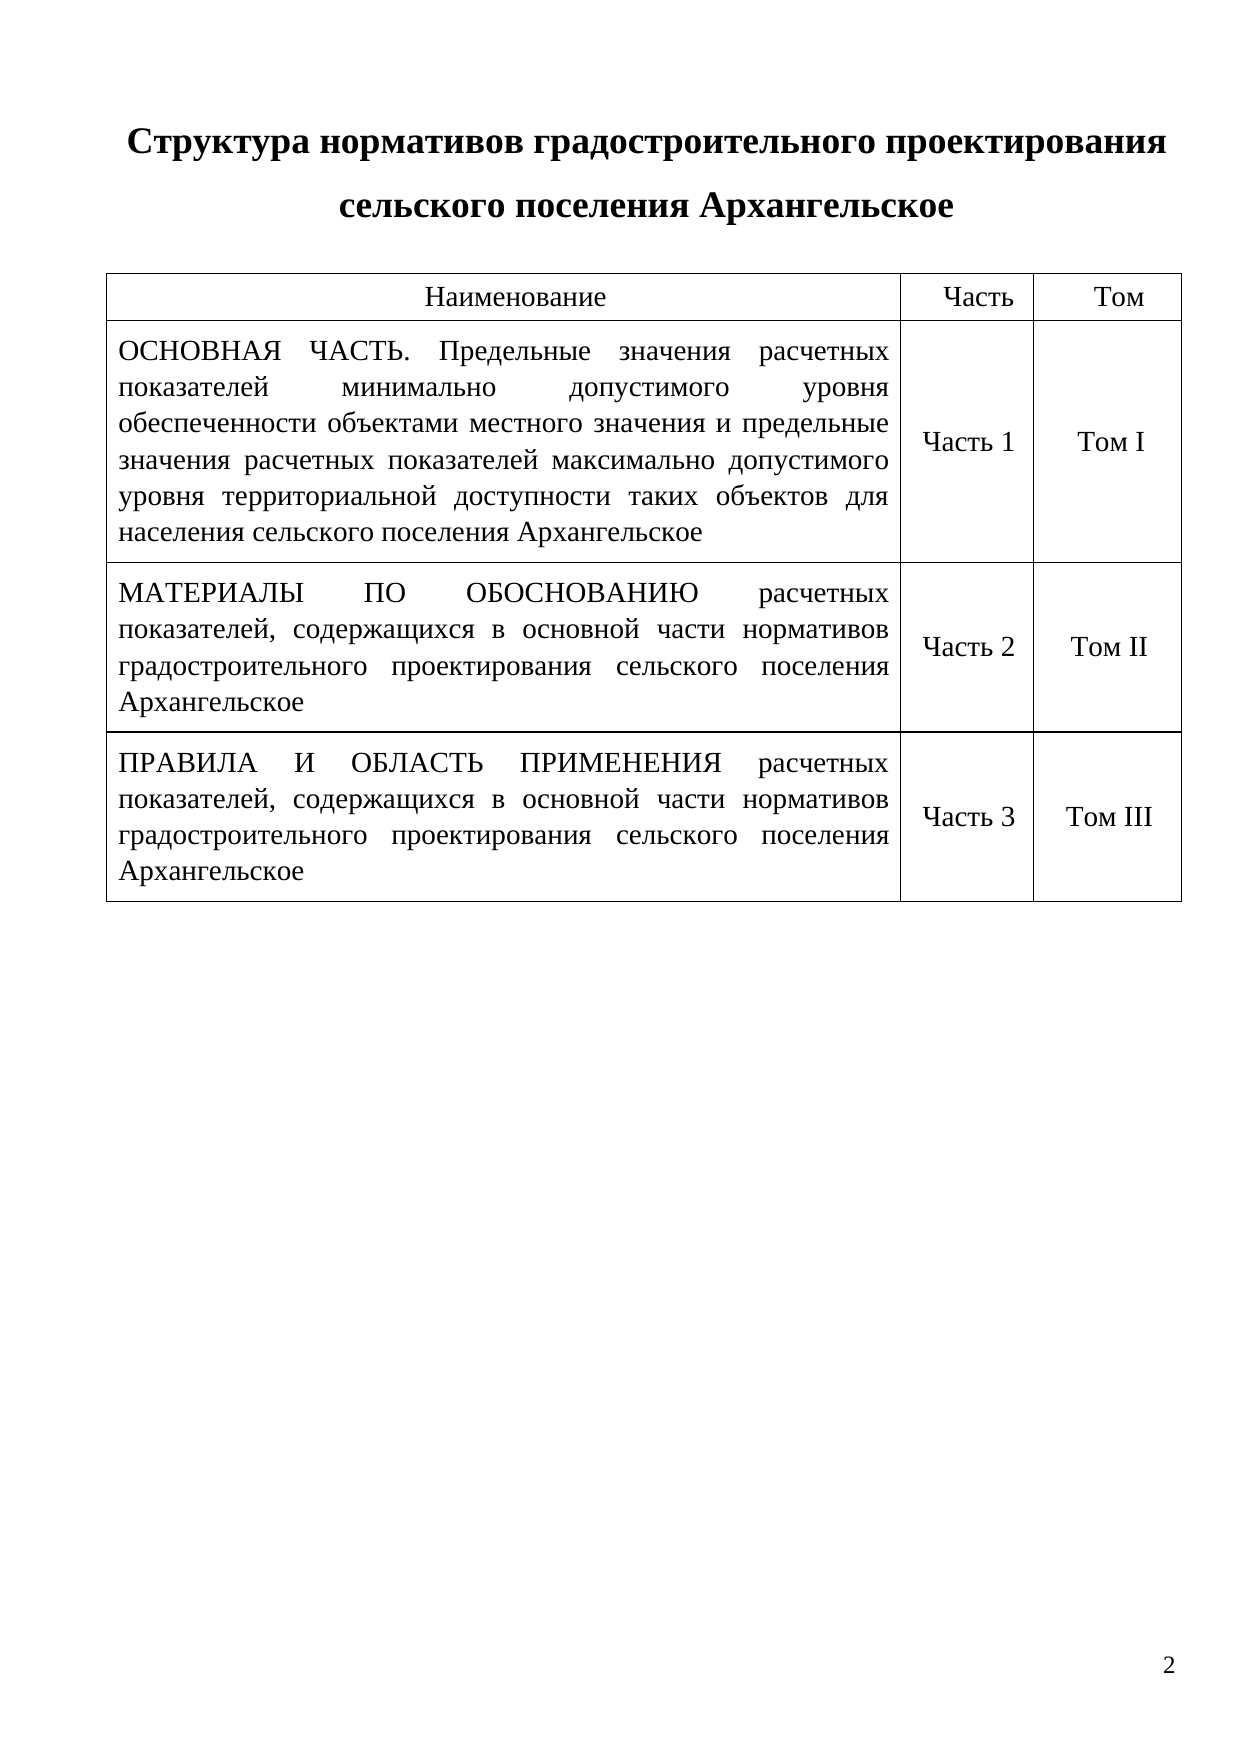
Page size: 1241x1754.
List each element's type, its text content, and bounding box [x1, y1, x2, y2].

table_header Наименование [107, 274, 900, 320]
table_cell Том I [1034, 321, 1181, 562]
table_cell Часть 2 [901, 563, 1033, 731]
table_cell МАТЕРИАЛЫ ПО ОБОСНОВАНИЮ расчетных показателей, содержащихся в основной части нормативов градостроительного проектирования сельского поселения Архангельское [107, 563, 900, 731]
table_cell ОСНОВНАЯ ЧАСТЬ. Предельные значения расчетных показателей минимально допустимого уровня обеспеченности объектами местного значения и предельные значения расчетных показателей максимально допустимого уровня территориальной доступности таких объектов для населения сельского поселения Архангельское [107, 321, 900, 562]
table_header Том [1034, 274, 1181, 320]
table_header Часть [901, 274, 1033, 320]
table_cell Часть 3 [901, 733, 1033, 901]
table_cell Том III [1034, 733, 1181, 901]
table_cell Часть 1 [901, 321, 1033, 562]
text Структура нормативов градостроительного проектирования сельского поселения Архангельское [118, 118, 1175, 226]
table_cell Том II [1034, 563, 1181, 731]
table_cell ПРАВИЛА И ОБЛАСТЬ ПРИМЕНЕНИЯ расчетных показателей, содержащихся в основной части нормативов градостроительного проектирования сельского поселения Архангельское [107, 733, 900, 901]
